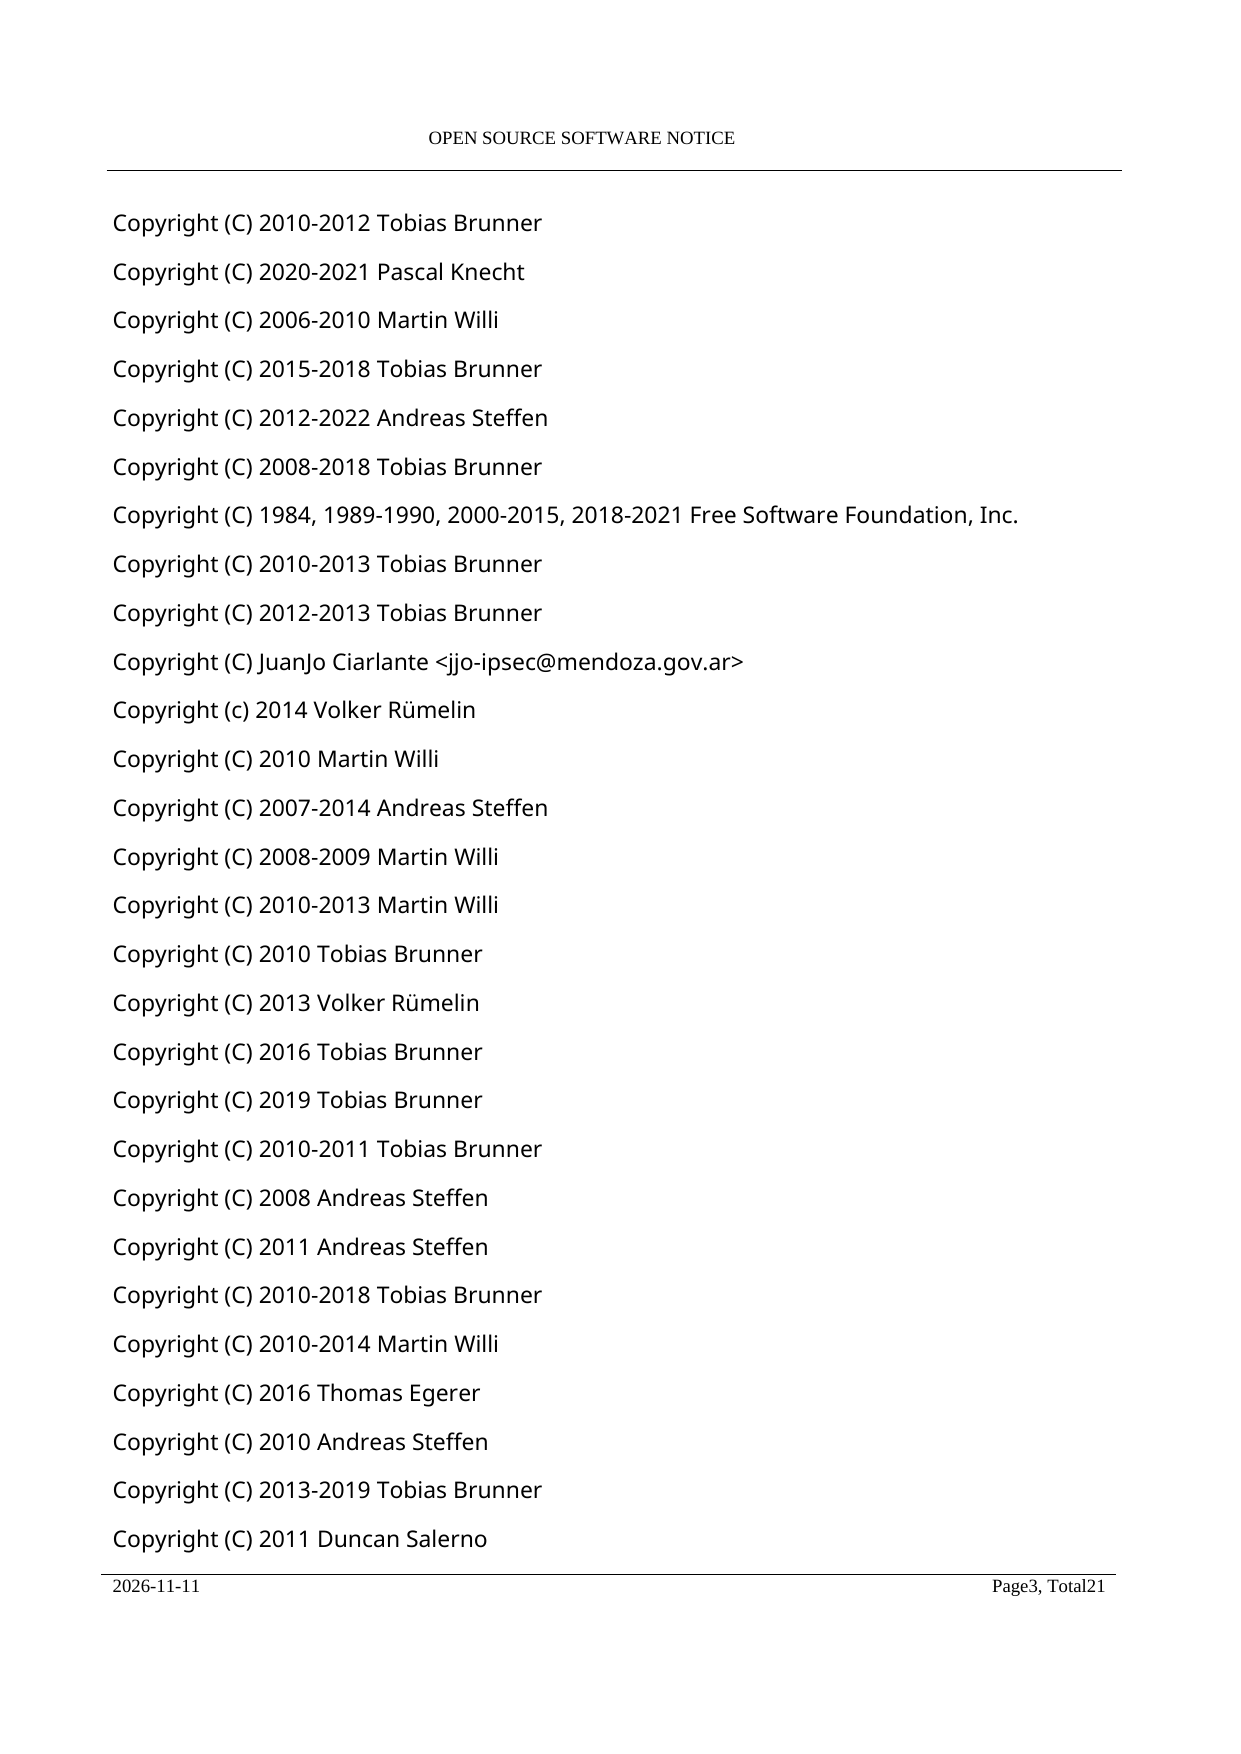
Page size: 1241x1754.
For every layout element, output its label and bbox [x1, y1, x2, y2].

text [112, 206, 1128, 1555]
